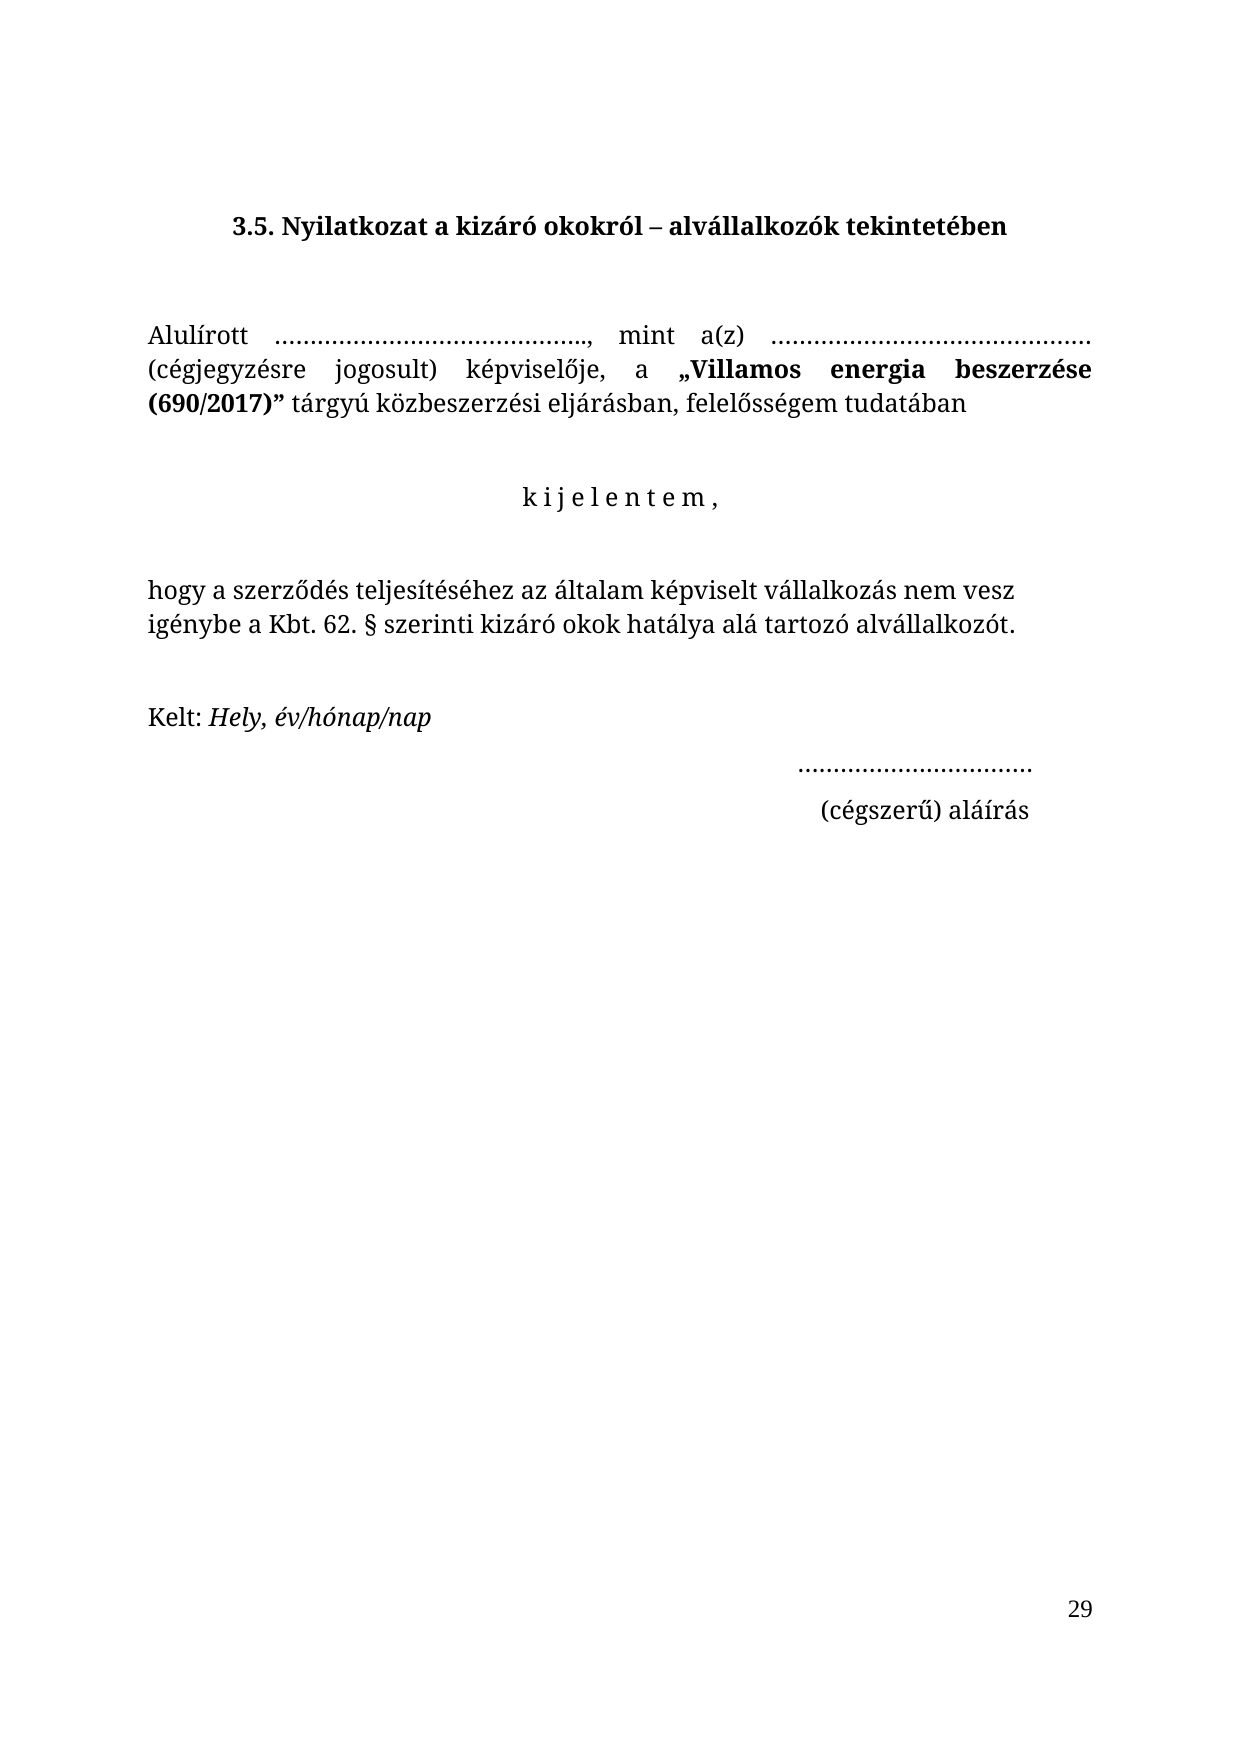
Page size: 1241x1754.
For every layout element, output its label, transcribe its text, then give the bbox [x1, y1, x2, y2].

text Alulírott …………………………………….., mint a(z) ……………………………………… (cégjegyzésre jogosult) képviselője, a „Villamos energia beszerzése (690/2017)” tárgyú közbeszerzési eljárásban, felelősségem tudatában [148, 318, 1093, 420]
text (cégszerű) aláírás [738, 793, 1093, 827]
text …………………………… [738, 746, 1093, 780]
text 3.5. Nyilatkozat a kizáró okokról – alvállalkozók tekintetében [148, 209, 1093, 243]
text kijelentem, [148, 479, 1093, 513]
text hogy a szerződés teljesítéséhez az általam képviselt vállalkozás nem vesz igénybe a Kbt. 62. § szerinti kizáró okok hatálya alá tartozó alvállalkozót. [148, 572, 1093, 641]
text Kelt: Hely, év/hónap/nap [148, 699, 1093, 734]
